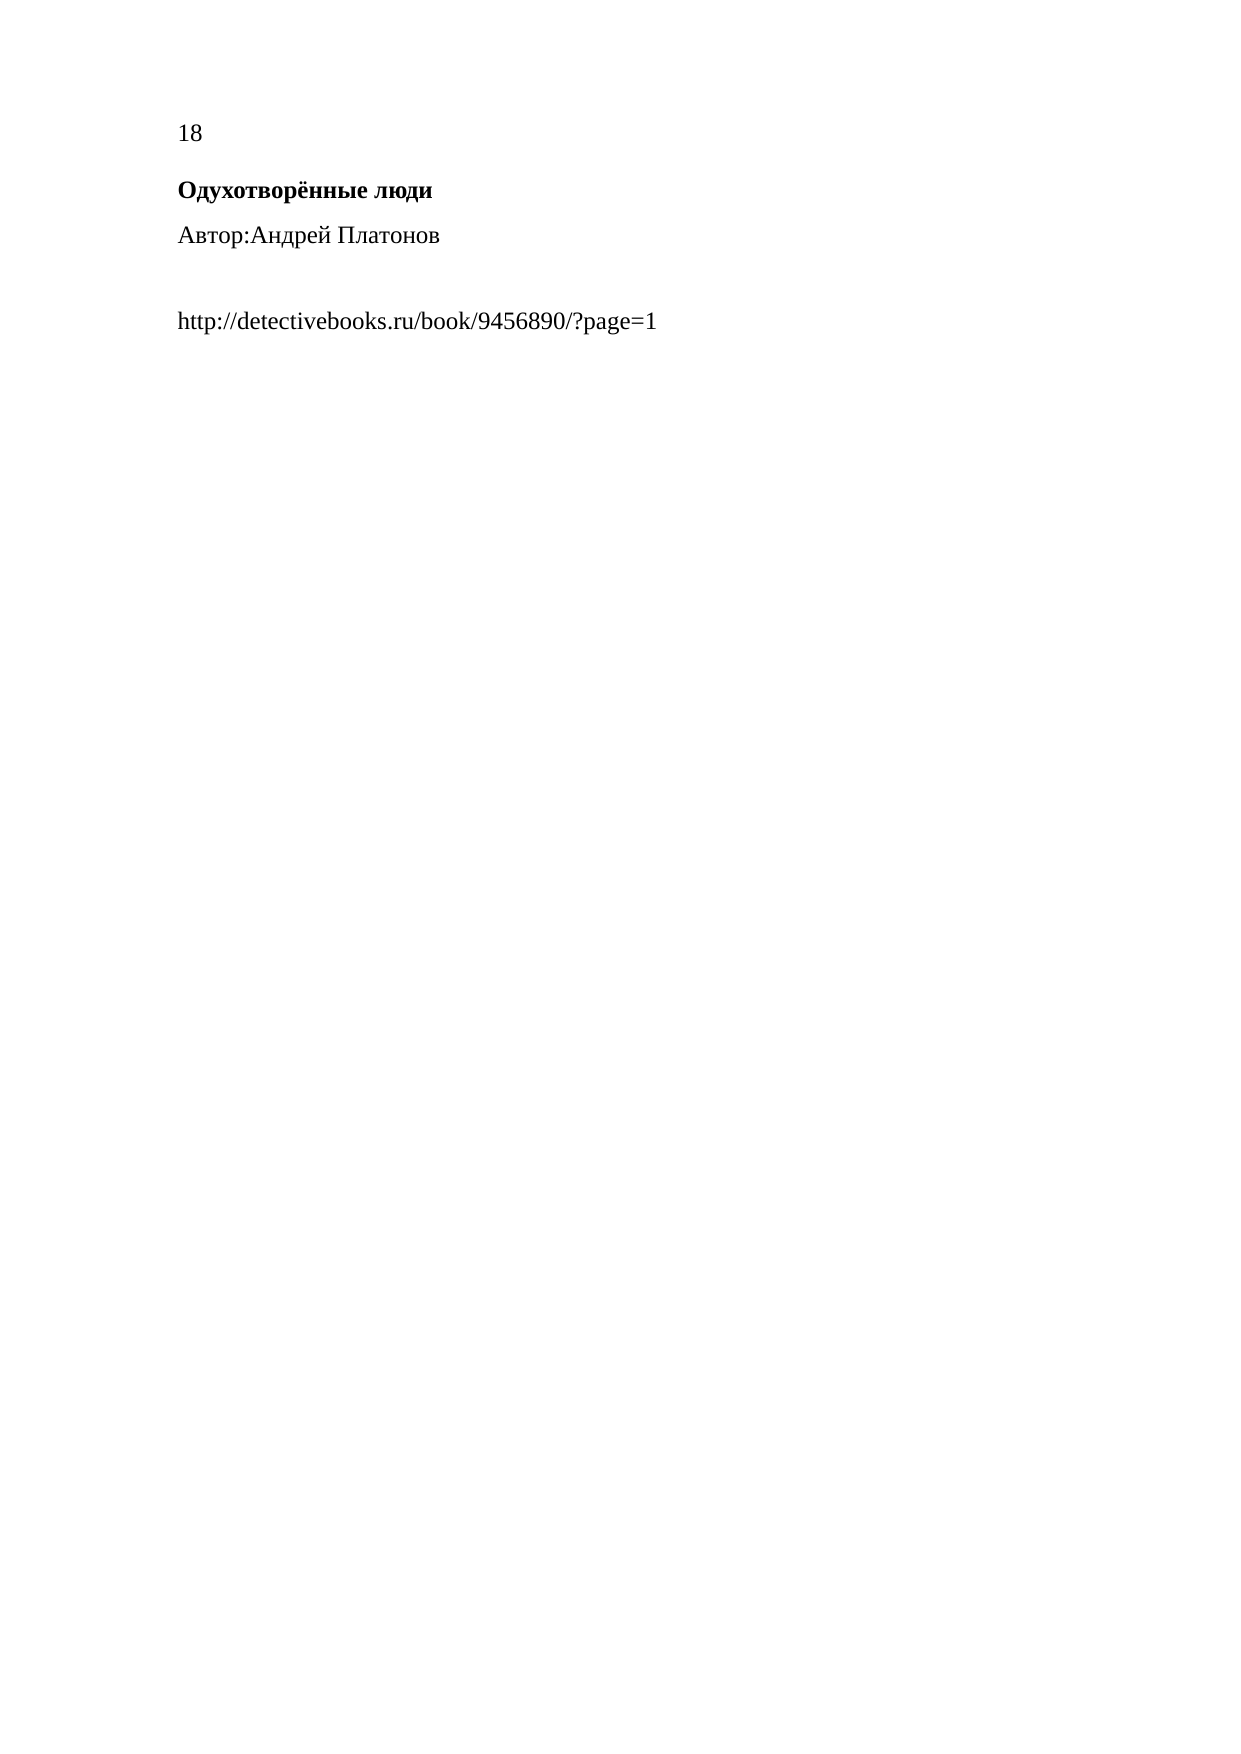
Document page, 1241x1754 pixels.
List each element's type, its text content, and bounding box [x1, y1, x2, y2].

text Автор:Андрей Платонов [177, 220, 1152, 249]
text http://detectivebooks.ru/book/9456890/?page=1 [177, 306, 1152, 335]
text 18 [177, 118, 1152, 147]
subtitle Одухотворённые люди [177, 176, 1152, 204]
